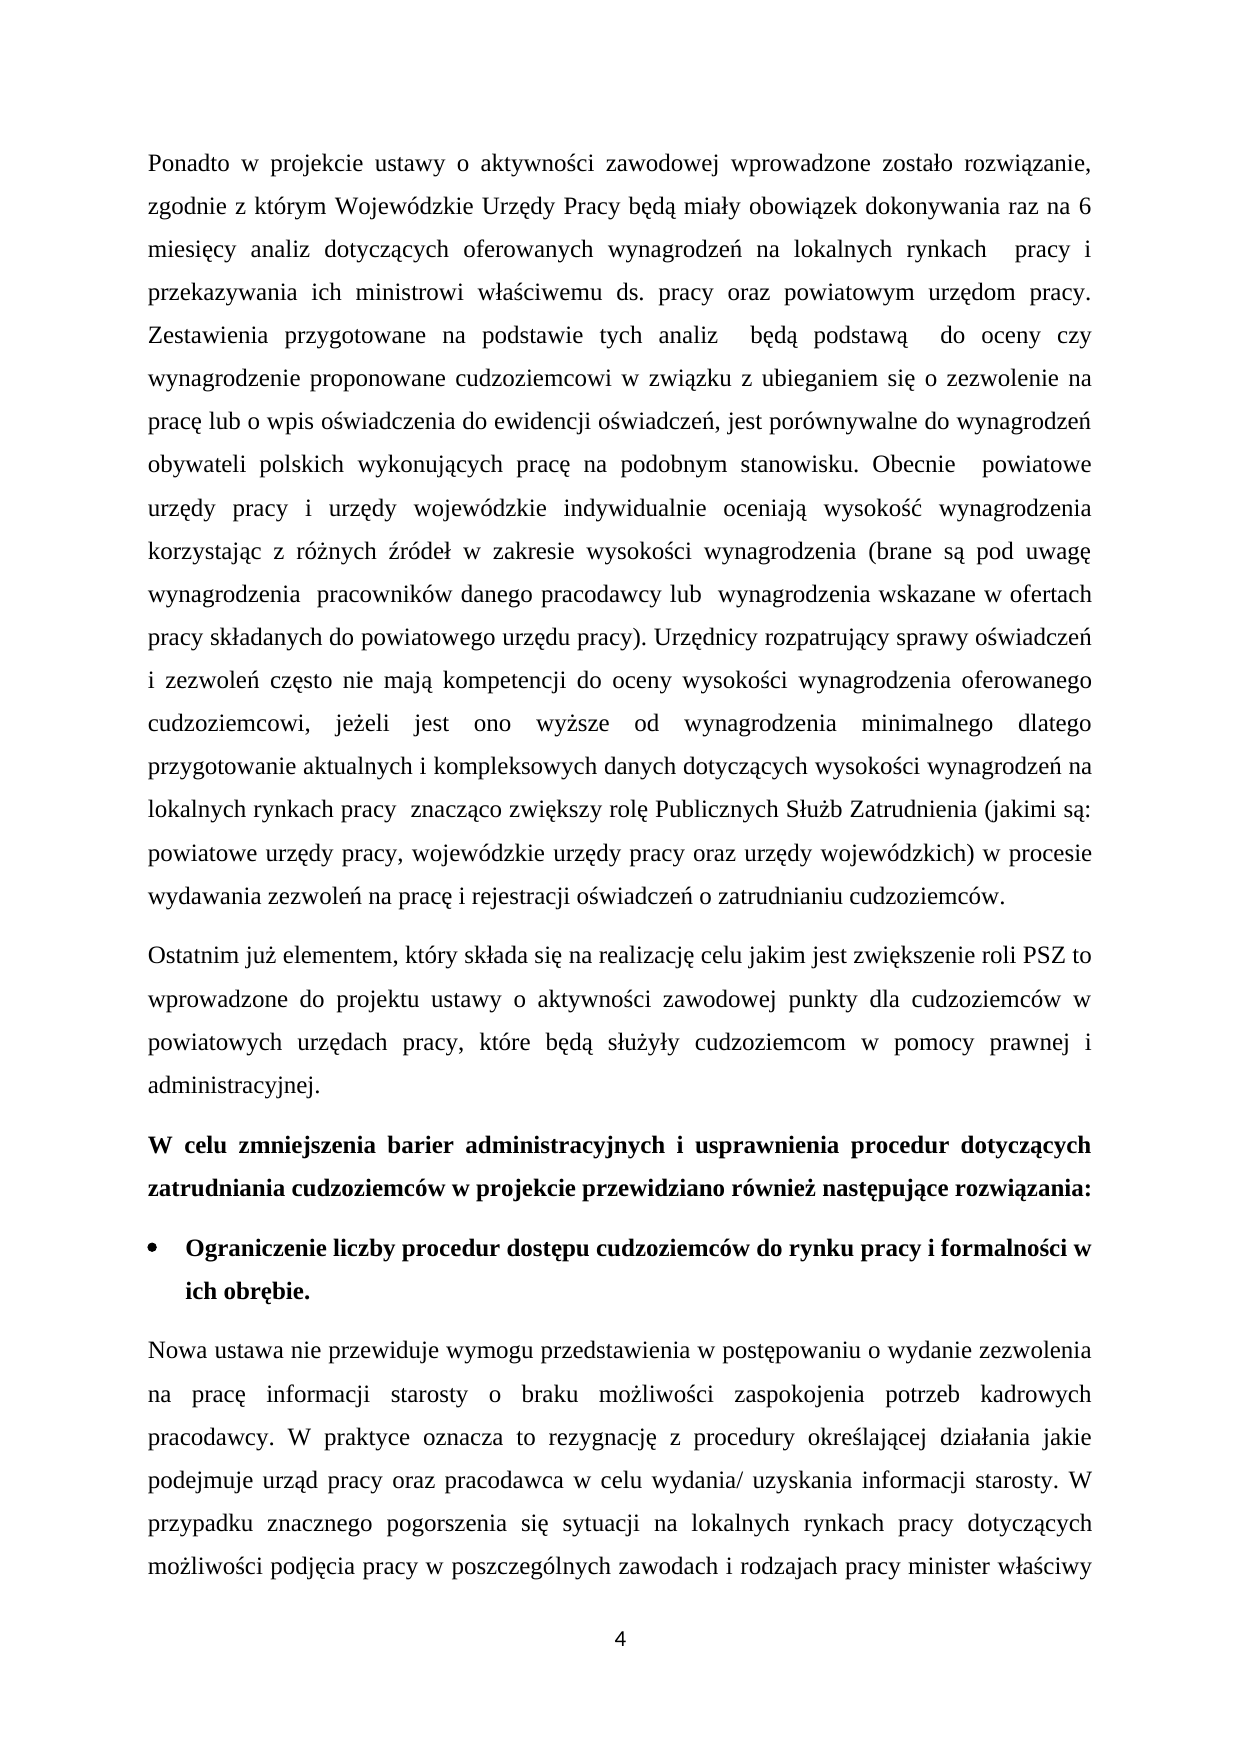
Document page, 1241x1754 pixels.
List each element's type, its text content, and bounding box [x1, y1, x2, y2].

text Ponadto w projekcie ustawy o aktywności zawodowej wprowadzone zostało rozwiązanie, zgodnie z którym Wojewódzkie Urzędy Pracy będą miały obowiązek dokonywania raz na 6 miesięcy analiz dotyczących oferowanych wynagrodzeń na lokalnych rynkach pracy i przekazywania ich ministrowi właściwemu ds. pracy oraz powiatowym urzędom pracy. Zestawienia przygotowane na podstawie tych analiz będą podstawą do oceny czy wynagrodzenie proponowane cudzoziemcowi w związku z ubieganiem się o zezwolenie na pracę lub o wpis oświadczenia do ewidencji oświadczeń, jest porównywalne do wynagrodzeń obywateli polskich wykonujących pracę na podobnym stanowisku. Obecnie powiatowe urzędy pracy i urzędy wojewódzkie indywidualnie oceniają wysokość wynagrodzenia korzystając z różnych źródeł w zakresie wysokości wynagrodzenia (brane są pod uwagę wynagrodzenia pracowników danego pracodawcy lub wynagrodzenia wskazane w ofertach pracy składanych do powiatowego urzędu pracy). Urzędnicy rozpatrujący sprawy oświadczeń i zezwoleń często nie mają kompetencji do oceny wysokości wynagrodzenia oferowanego cudzoziemcowi, jeżeli jest ono wyższe od wynagrodzenia minimalnego dlatego przygotowanie aktualnych i kompleksowych danych dotyczących wysokości wynagrodzeń na lokalnych rynkach pracy znacząco zwiększy rolę Publicznych Służb Zatrudnienia (jakimi są: powiatowe urzędy pracy, wojewódzkie urzędy pracy oraz urzędy wojewódzkich) w procesie wydawania zezwoleń na pracę i rejestracji oświadczeń o zatrudnianiu cudzoziemców. [148, 148, 1093, 909]
text W celu zmniejszenia barier administracyjnych i usprawnienia procedur dotyczących zatrudniania cudzoziemców w projekcie przewidziano również następujące rozwiązania: [148, 1130, 1093, 1202]
list Ograniczenie liczby procedur dostępu cudzoziemców do rynku pracy i formalności w ich obrębie. [148, 1233, 1093, 1304]
text Ostatnim już elementem, który składa się na realizację celu jakim jest zwiększenie roli PSZ to wprowadzone do projektu ustawy o aktywności zawodowej punkty dla cudzoziemców w powiatowych urzędach pracy, które będą służyły cudzoziemcom w pomocy prawnej i administracyjnej. [148, 941, 1093, 1099]
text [148, 1336, 1093, 1580]
